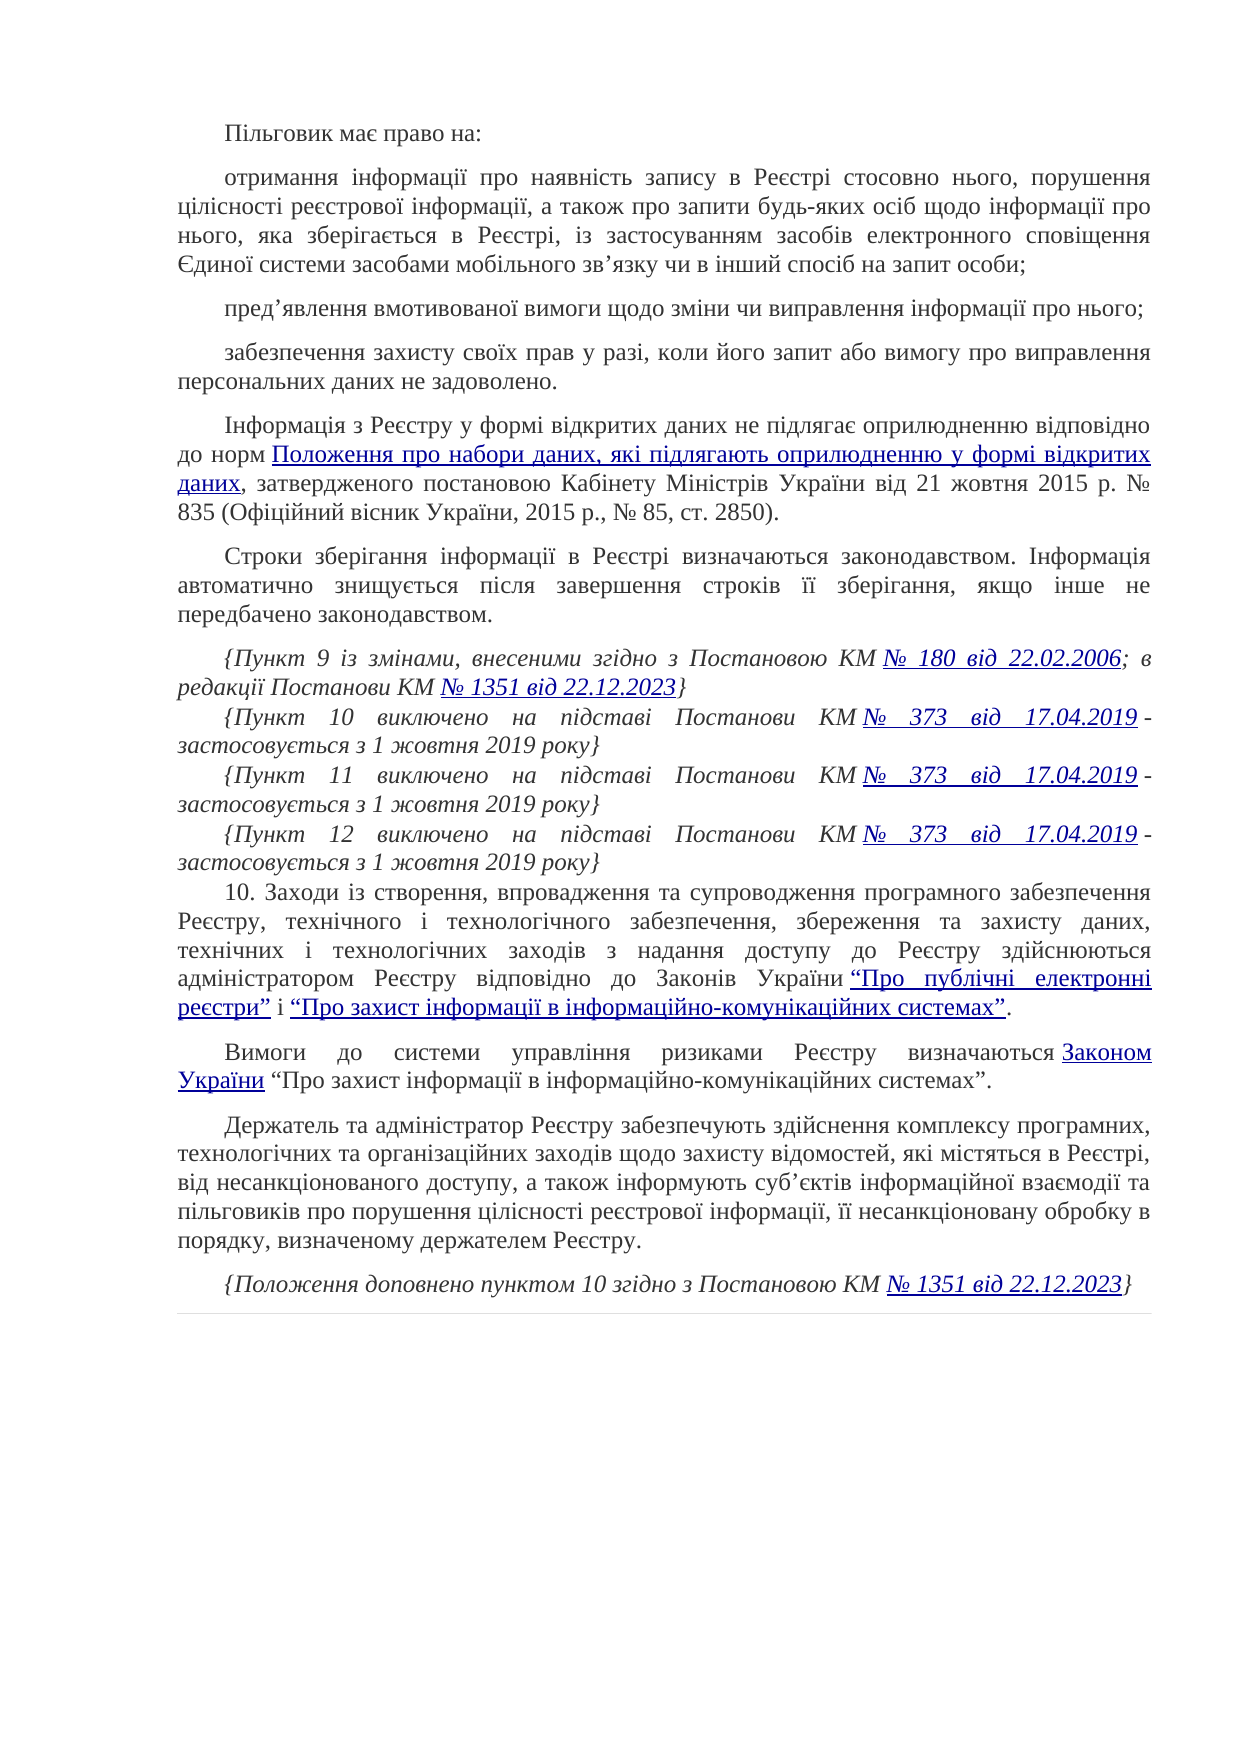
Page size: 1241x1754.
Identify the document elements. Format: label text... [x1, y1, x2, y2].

text отримання інформації про наявність запису в Реєстрі стосовно нього, порушення цілісності реєстрової інформації, а також про запити будь-яких осіб щодо інформації про нього, яка зберігається в Реєстрі, із застосуванням засобів електронного сповіщення Єдиної системи засобами мобільного зв’язку чи в інший спосіб на запит особи; [177, 162, 1152, 277]
text Інформація з Реєстру у формі відкритих даних не підлягає оприлюдненню відповідно до норм Положення про набори даних, які підлягають оприлюдненню у формі відкритих даних, затвердженого постановою Кабінету Міністрів України від 21 жовтня 2015 р. № 835 (Офіційний вісник України, 2015 р., № 85, ст. 2850). [177, 411, 1152, 526]
text {Пункт 9 із змінами, внесеними згідно з Постановою КМ № 180 від 22.02.2006; в редакції Постанови КМ № 1351 від 22.12.2023} [177, 643, 1152, 701]
text 10. Заходи із створення, впровадження та супроводження програмного забезпечення Реєстру, технічного і технологічного забезпечення, збереження та захисту даних, технічних і технологічних заходів з надання доступу до Реєстру здійснюються адміністратором Реєстру відповідно до Законів України “Про публічні електронні реєстри” і “Про захист інформації в інформаційно-комунікаційних системах”. [177, 877, 1152, 1021]
text {Пункт 11 виключено на підставі Постанови КМ № 373 від 17.04.2019 - застосовується з 1 жовтня 2019 року} [177, 760, 1152, 818]
text Вимоги до системи управління ризиками Реєстру визначаються Законом України “Про захист інформації в інформаційно-комунікаційних системах”. [177, 1037, 1152, 1094]
text Держатель та адміністратор Реєстру забезпечують здійснення комплексу програмних, технологічних та організаційних заходів щодо захисту відомостей, які містяться в Реєстрі, від несанкціонованого доступу, а також інформують суб’єктів інформаційної взаємодії та пільговиків про порушення цілісності реєстрової інформації, її несанкціоновану обробку в порядку, визначеному держателем Реєстру. [177, 1110, 1152, 1253]
text Пільговик має право на: [177, 118, 1152, 147]
text Строки зберігання інформації в Реєстрі визначаються законодавством. Інформація автоматично знищується після завершення строків її зберігання, якщо інше не передбачено законодавством. [177, 541, 1152, 627]
text забезпечення захисту своїх прав у разі, коли його запит або вимогу про виправлення персональних даних не задоволено. [177, 337, 1152, 395]
text {Положення доповнено пунктом 10 згідно з Постановою КМ № 1351 від 22.12.2023} [177, 1269, 1152, 1298]
text {Пункт 10 виключено на підставі Постанови КМ № 373 від 17.04.2019 - застосовується з 1 жовтня 2019 року} [177, 702, 1152, 759]
text {Пункт 12 виключено на підставі Постанови КМ № 373 від 17.04.2019 - застосовується з 1 жовтня 2019 року} [177, 819, 1152, 876]
text пред’явлення вмотивованої вимоги щодо зміни чи виправлення інформації про нього; [177, 293, 1152, 322]
